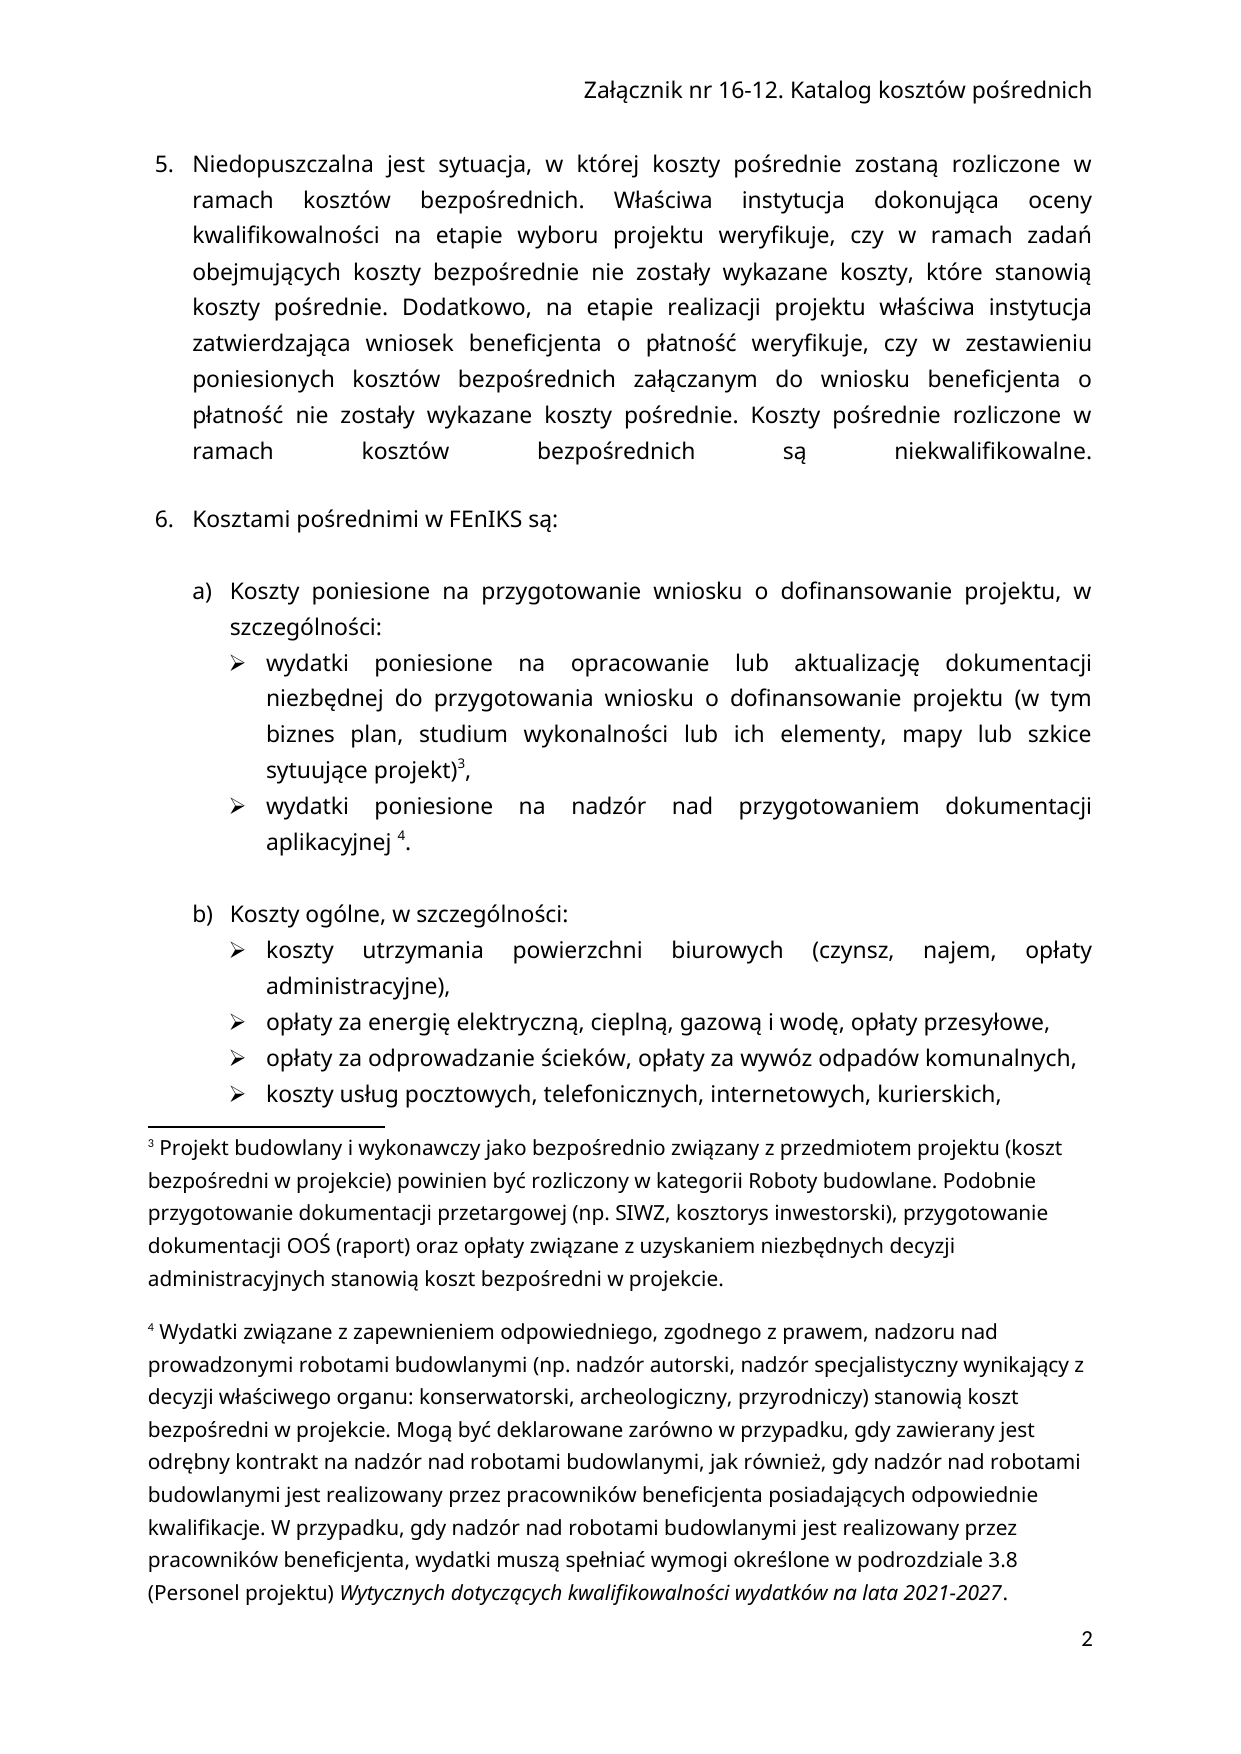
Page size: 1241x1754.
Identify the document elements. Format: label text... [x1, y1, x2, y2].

list opłaty za energię elektryczną, cieplną, gazową i wodę, opłaty przesyłowe, [228, 1006, 1093, 1037]
list Koszty poniesione na przygotowanie wniosku o dofinansowanie projektu, w szczególności: [192, 574, 1093, 642]
list wydatki poniesione na opracowanie lub aktualizację dokumentacji niezbędnej do przygotowania wniosku o dofinansowanie projektu (w tym biznes plan, studium wykonalności lub ich elementy, mapy lub szkice sytuujące projekt), [228, 646, 1093, 786]
list Koszty ogólne, w szczególności: [192, 898, 1093, 929]
list wydatki poniesione na nadzór nad przygotowaniem dokumentacji aplikacyjnej . [228, 790, 1093, 857]
list opłaty za odprowadzanie ścieków, opłaty za wywóz odpadów komunalnych, [228, 1042, 1093, 1073]
list Niedopuszczalna jest sytuacja, w której koszty pośrednie zostaną rozliczone w ramach kosztów bezpośrednich. Właściwa instytucja dokonująca oceny kwalifikowalności na etapie wyboru projektu weryfikuje, czy w ramach zadań obejmujących koszty bezpośrednie nie zostały wykazane koszty, które stanowią koszty pośrednie. Dodatkowo, na etapie realizacji projektu właściwa instytucja zatwierdzająca wniosek beneficjenta o płatność weryfikuje, czy w zestawieniu poniesionych kosztów bezpośrednich załączanym do wniosku beneficjenta o płatność nie zostały wykazane koszty pośrednie. Koszty pośrednie rozliczone w ramach kosztów bezpośrednich są niekwalifikowalne. [154, 148, 1093, 498]
list koszty usług pocztowych, telefonicznych, internetowych, kurierskich, [228, 1078, 1093, 1109]
list koszty utrzymania powierzchni biurowych (czynsz, najem, opłaty administracyjne), [228, 934, 1093, 1001]
list Kosztami pośrednimi w FEnIKS są: [154, 503, 1093, 534]
